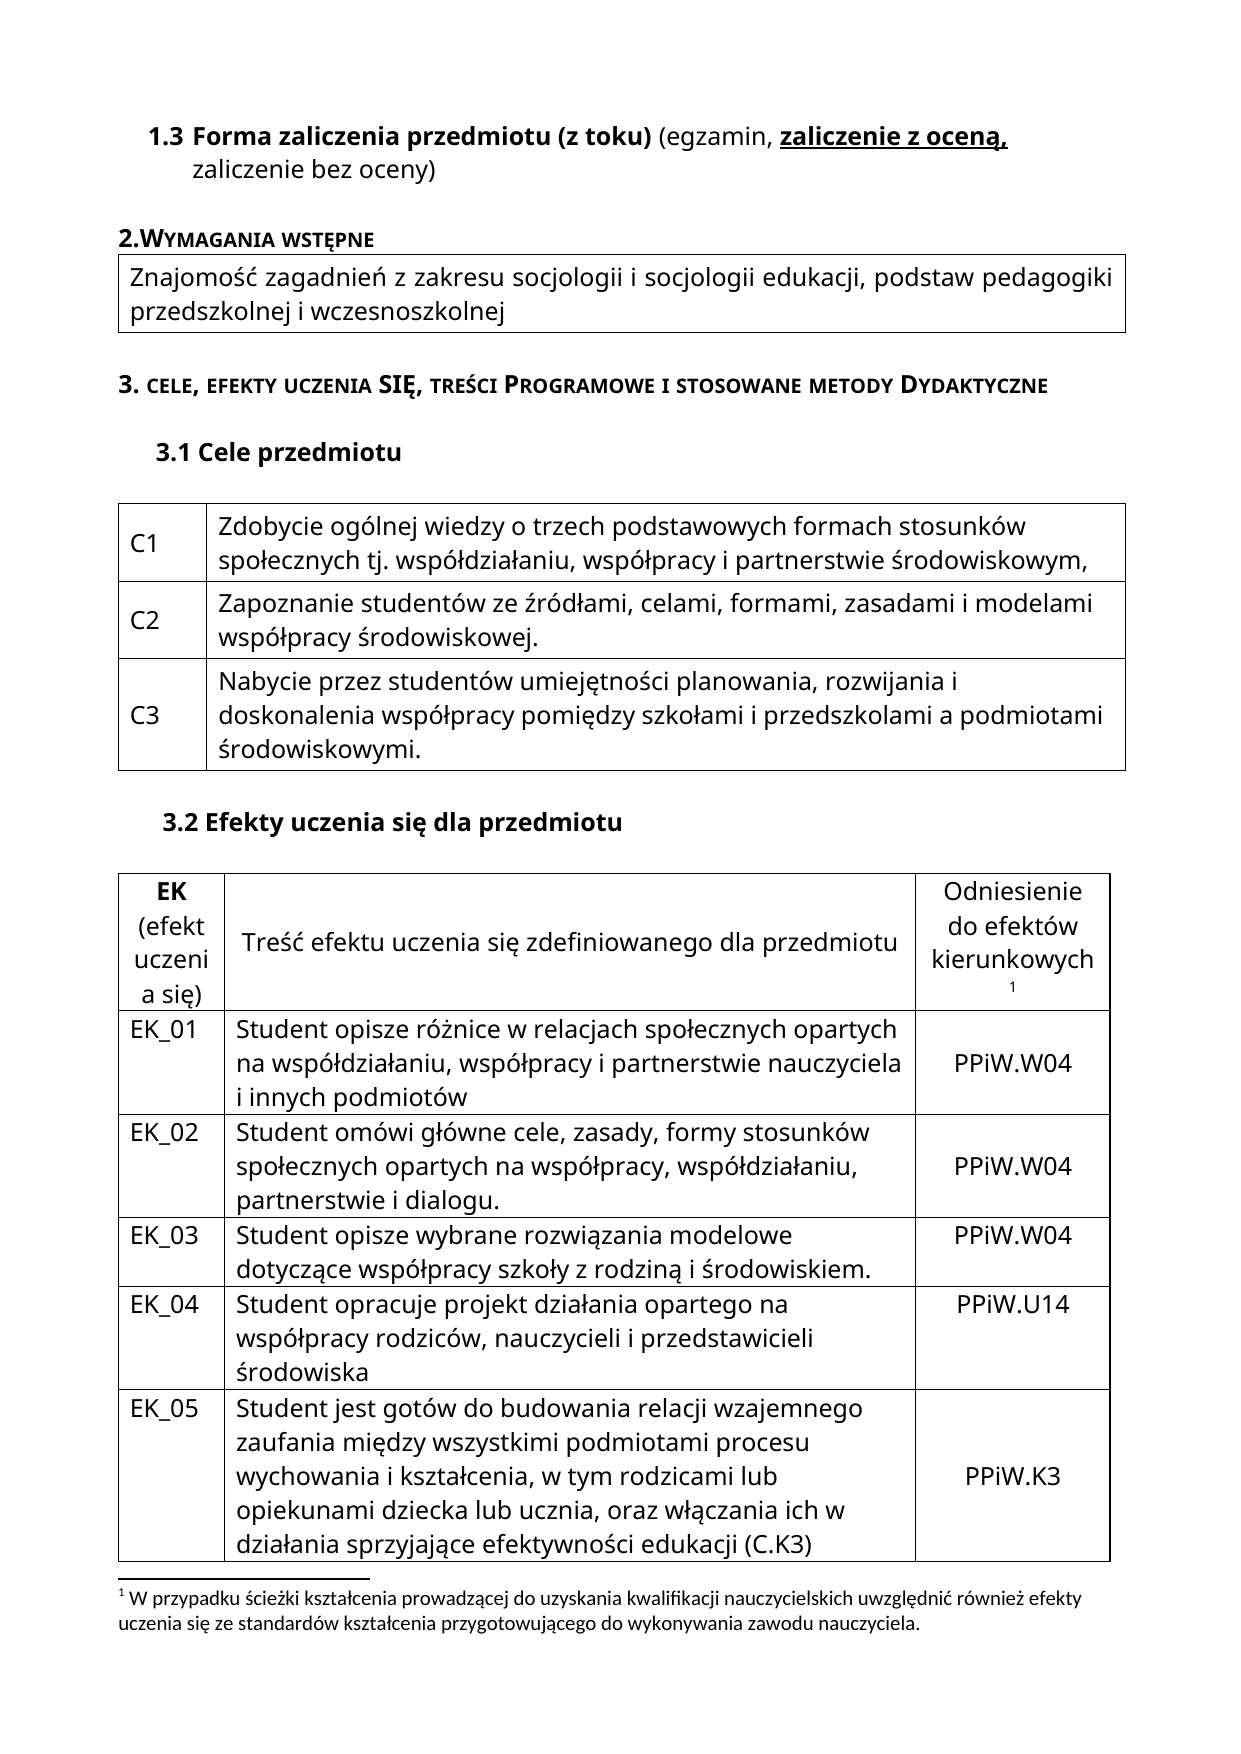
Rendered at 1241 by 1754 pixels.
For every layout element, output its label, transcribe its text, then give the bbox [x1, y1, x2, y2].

table_cell Zapoznanie studentów ze źródłami, celami, formami, zasadami i modelami współpracy środowiskowej. [207, 582, 1125, 658]
table_cell Student opracuje projekt działania opartego na współpracy rodziców, nauczycieli i przedstawicieli środowiska [225, 1287, 915, 1389]
table_header EK (efekt uczenia się) [119, 874, 224, 1010]
table_cell EK_03 [119, 1218, 224, 1286]
table_cell PPiW.W04 [916, 1115, 1109, 1217]
table_cell EK_02 [119, 1115, 224, 1217]
table_cell PPiW.W04 [916, 1218, 1109, 1286]
table_cell C2 [119, 582, 206, 658]
text 3.1 Cele przedmiotu [156, 435, 1122, 469]
table_cell Student opisze wybrane rozwiązania modelowe dotyczące współpracy szkoły z rodziną i środowiskiem. [225, 1218, 915, 1286]
text 1.3 Forma zaliczenia przedmiotu (z toku) (egzamin, zaliczenie z oceną, zaliczenie bez oceny) [148, 118, 1122, 186]
table_cell C3 [119, 659, 206, 770]
table_cell EK_01 [119, 1011, 224, 1113]
table_header C1 [119, 504, 206, 581]
table_header Znajomość zagadnień z zakresu socjologii i socjologii edukacji, podstaw pedagogiki przedszkolnej i wczesnoszkolnej [119, 255, 1125, 332]
table_header Odniesienie do efektów kierunkowych [916, 874, 1109, 1010]
text 3.2 Efekty uczenia się dla przedmiotu [162, 805, 1122, 839]
table_cell PPiW.W04 [916, 1011, 1109, 1113]
table_cell PPiW.K3 [916, 1390, 1109, 1561]
table_header Treść efektu uczenia się zdefiniowanego dla przedmiotu [225, 874, 915, 1010]
text 2.Wymagania wstępne [118, 220, 1122, 254]
table_header Zdobycie ogólnej wiedzy o trzech podstawowych formach stosunków społecznych tj. współdziałaniu, współpracy i partnerstwie środowiskowym, [207, 504, 1125, 581]
table_cell EK_04 [119, 1287, 224, 1389]
table_cell Student jest gotów do budowania relacji wzajemnego zaufania między wszystkimi podmiotami procesu wychowania i kształcenia, w tym rodzicami lub opiekunami dziecka lub ucznia, oraz włączania ich w działania sprzyjające efektywności edukacji (C.K3) [225, 1390, 915, 1561]
text 3. cele, efekty uczenia SIĘ, treści Programowe i stosowane metody Dydaktyczne [118, 367, 1122, 401]
table_cell PPiW.U14 [916, 1287, 1109, 1389]
table_cell EK_05 [119, 1390, 224, 1561]
table_cell Nabycie przez studentów umiejętności planowania, rozwijania i doskonalenia współpracy pomiędzy szkołami i przedszkolami a podmiotami środowiskowymi. [207, 659, 1125, 770]
table_cell Student opisze różnice w relacjach społecznych opartych na współdziałaniu, współpracy i partnerstwie nauczyciela i innych podmiotów [225, 1011, 915, 1113]
table_cell Student omówi główne cele, zasady, formy stosunków społecznych opartych na współpracy, współdziałaniu, partnerstwie i dialogu. [225, 1115, 915, 1217]
